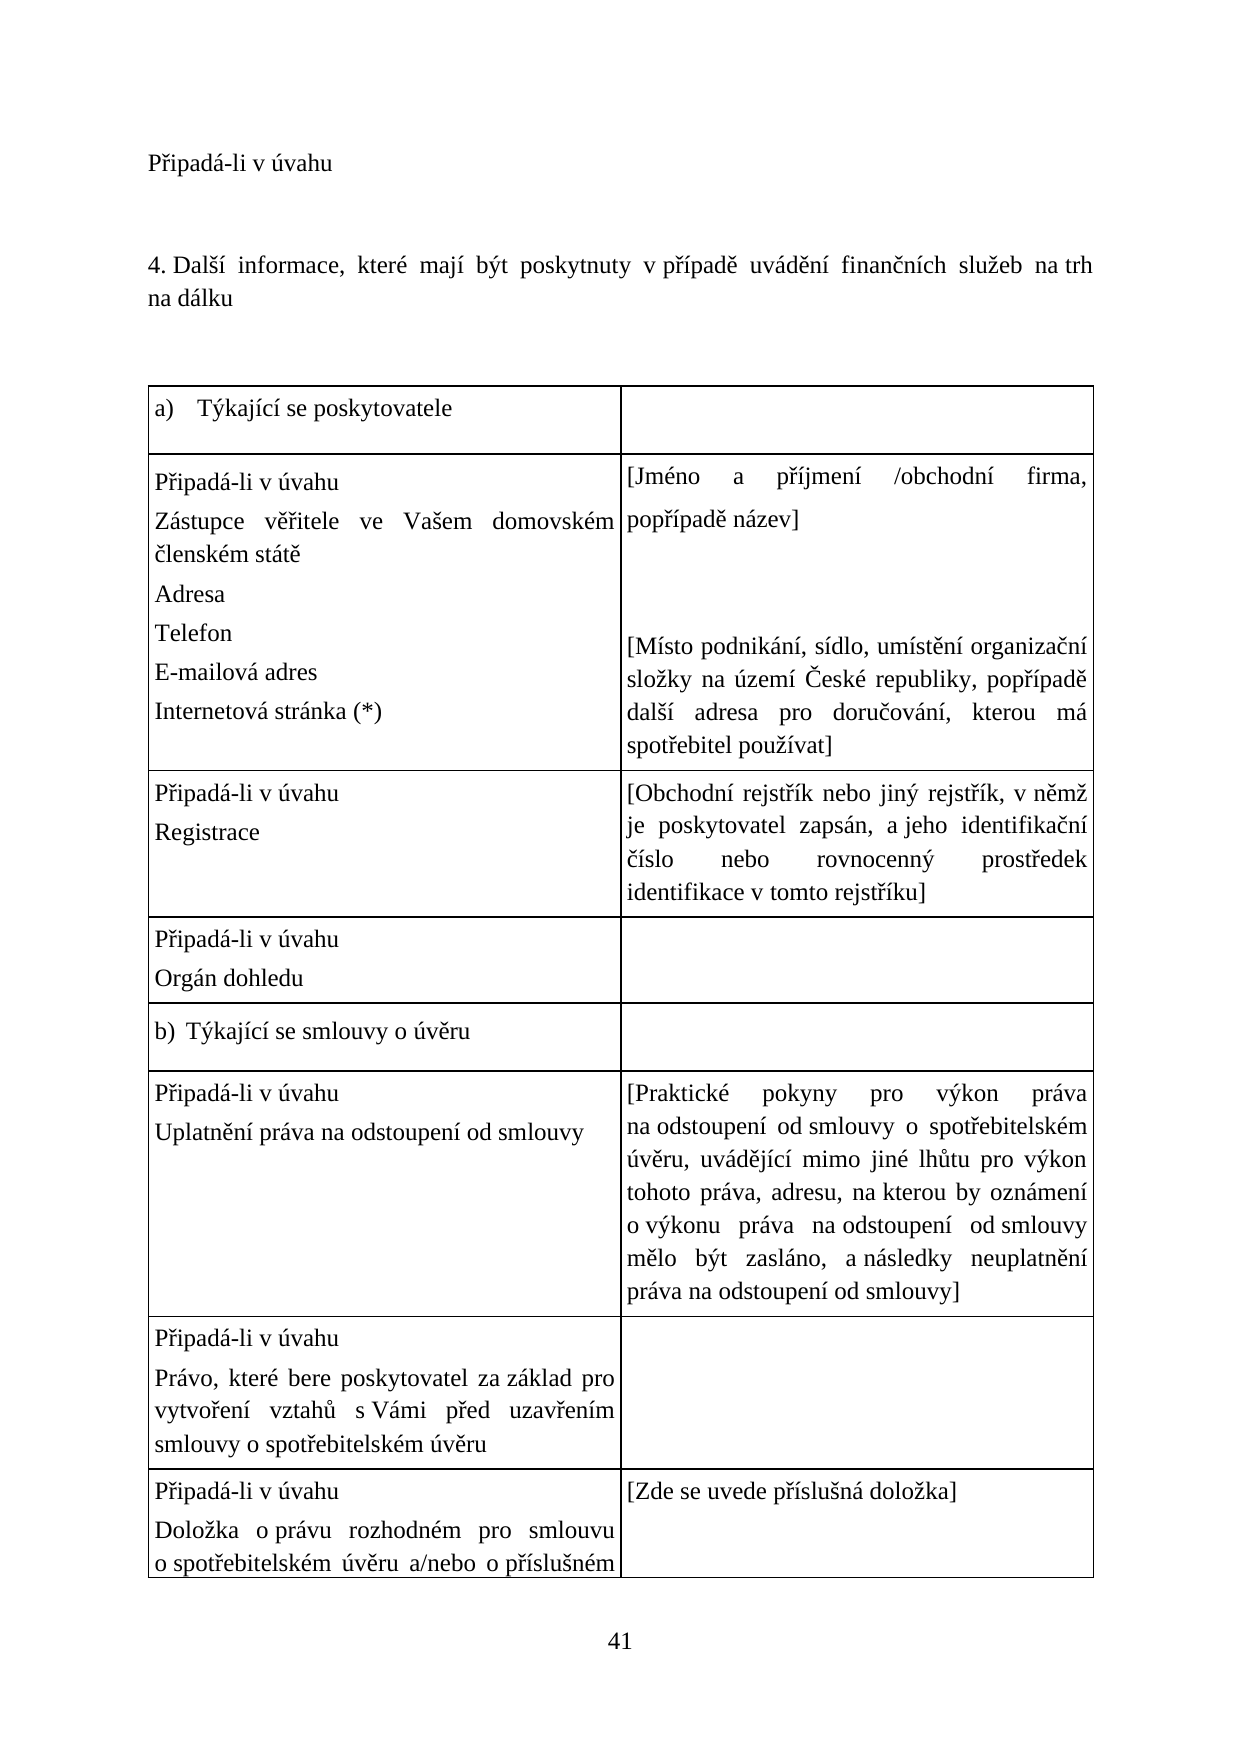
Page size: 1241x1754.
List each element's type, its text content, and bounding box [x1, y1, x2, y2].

table_cell [149, 1004, 620, 1070]
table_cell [149, 1470, 620, 1577]
text 4. Další informace, které mají být poskytnuty v případě uvádění finančních služeb na trh na dálku [148, 250, 1093, 312]
table_header [622, 387, 1093, 453]
table_cell [622, 1004, 1093, 1070]
text Připadá-li v úvahu [148, 148, 1093, 176]
table_cell Připadá-li v úvahu Uplatnění práva na odstoupení od smlouvy [149, 1072, 620, 1316]
table_header [149, 387, 620, 453]
table_cell Připadá-li v úvahu Právo, které bere poskytovatel za základ pro vytvoření vztahů s Vámi před uzavřením smlouvy o spotřebitelském úvěru [149, 1317, 620, 1468]
table_cell Připadá-li v úvahu Registrace [149, 771, 620, 916]
table_cell [Jméno a příjmení /obchodní firma, popřípadě název] [Místo podnikání, sídlo, umístění organizační složky na území České republiky, popřípadě další adresa pro doručování, kterou má spotřebitel používat] [622, 455, 1093, 770]
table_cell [622, 1470, 1093, 1577]
table_cell Připadá-li v úvahu Orgán dohledu [149, 918, 620, 1002]
table_cell [622, 1317, 1093, 1468]
table_cell Připadá-li v úvahu Zástupce věřitele ve Vašem domovském členském státě Adresa Telefon E-mailová adres Internetová stránka (*) [149, 455, 620, 770]
table_cell [622, 918, 1093, 1002]
table_cell [Obchodní rejstřík nebo jiný rejstřík, v němž je poskytovatel zapsán, a jeho identifikační číslo nebo rovnocenný prostředek identifikace v tomto rejstříku] [622, 771, 1093, 916]
table_cell [Praktické pokyny pro výkon práva na odstoupení od smlouvy o spotřebitelském úvěru, uvádějící mimo jiné lhůtu pro výkon tohoto práva, adresu, na kterou by oznámení o výkonu práva na odstoupení od smlouvy mělo být zasláno, a následky neuplatnění práva na odstoupení od smlouvy] [622, 1072, 1093, 1316]
